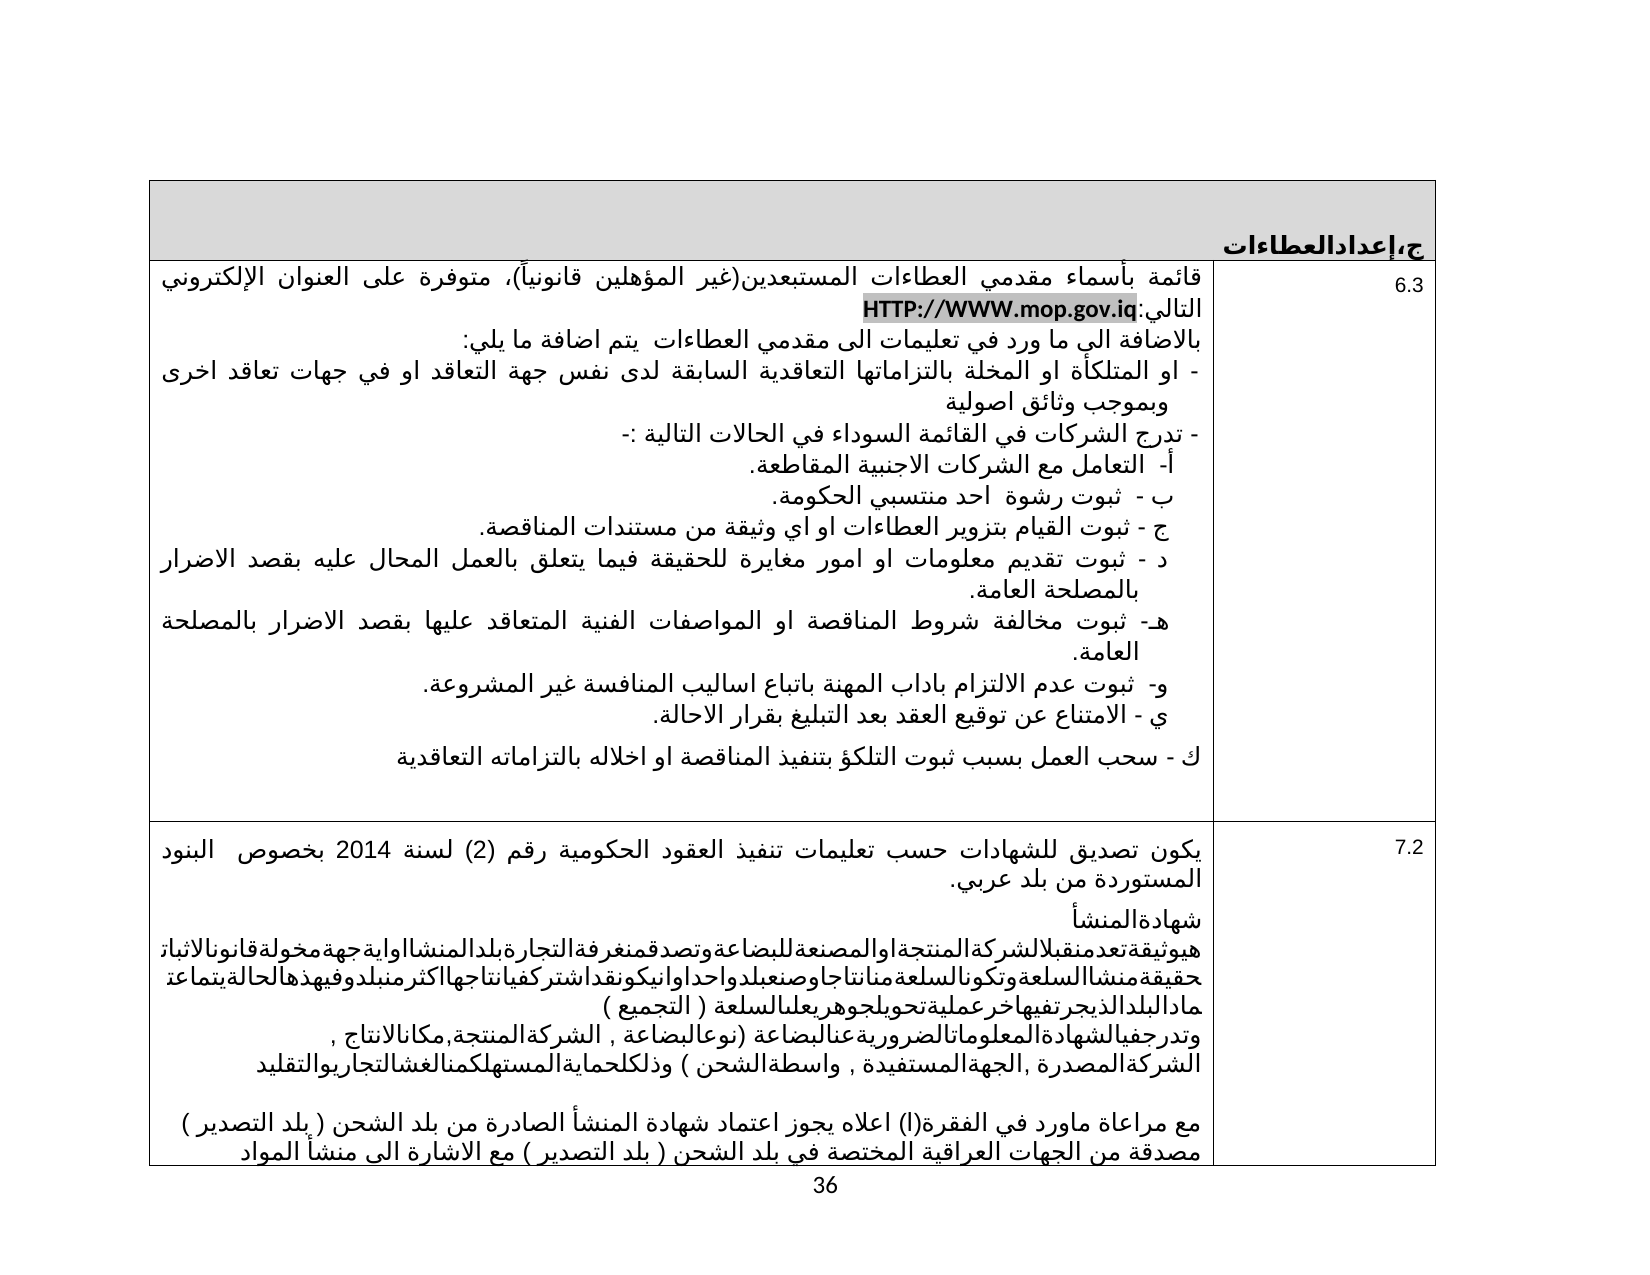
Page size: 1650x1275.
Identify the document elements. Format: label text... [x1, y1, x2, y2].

table_cell ج،إعدادالعطاءات [150, 181, 1435, 260]
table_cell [150, 822, 1213, 1165]
table_cell 7.2 [1214, 822, 1435, 1165]
table_cell قائمة بأسماء مقدمي العطاءات المستبعدين(غير المؤهلين قانونياً)، متوفرة على العنوان الإلكتروني التالي:HTTP://WWW.mop.gov.iq بالاضافة الى ما ورد في تعليمات الى مقدمي العطاءات يتم اضافة ما يلي: - او المتلكأة او المخلة بالتزاماتها التعاقدية السابقة لدى نفس جهة التعاقد او في جهات تعاقد اخرى وبموجب وثائق اصولية - تدرج الشركات في القائمة السوداء في الحالات التالية :- أ- التعامل مع الشركات الاجنبية المقاطعة. ب - ثبوت رشوة احد منتسبي الحكومة. ج - ثبوت القيام بتزوير العطاءات او اي وثيقة من مستندات المناقصة. د - ثبوت تقديم معلومات او امور مغايرة للحقيقة فيما يتعلق بالعمل المحال عليه بقصد الاضرار بالمصلحة العامة. هـ- ثبوت مخالفة شروط المناقصة او المواصفات الفنية المتعاقد عليها بقصد الاضرار بالمصلحة العامة. و- ثبوت عدم الالتزام باداب المهنة باتباع اساليب المنافسة غير المشروعة. ي - الامتناع عن توقيع العقد بعد التبليغ بقرار الاحالة. ك - سحب العمل بسبب ثبوت التلكؤ بتنفيذ المناقصة او اخلاله بالتزاماته التعاقدية [150, 261, 1213, 821]
table_cell 6.3 [1214, 261, 1435, 821]
